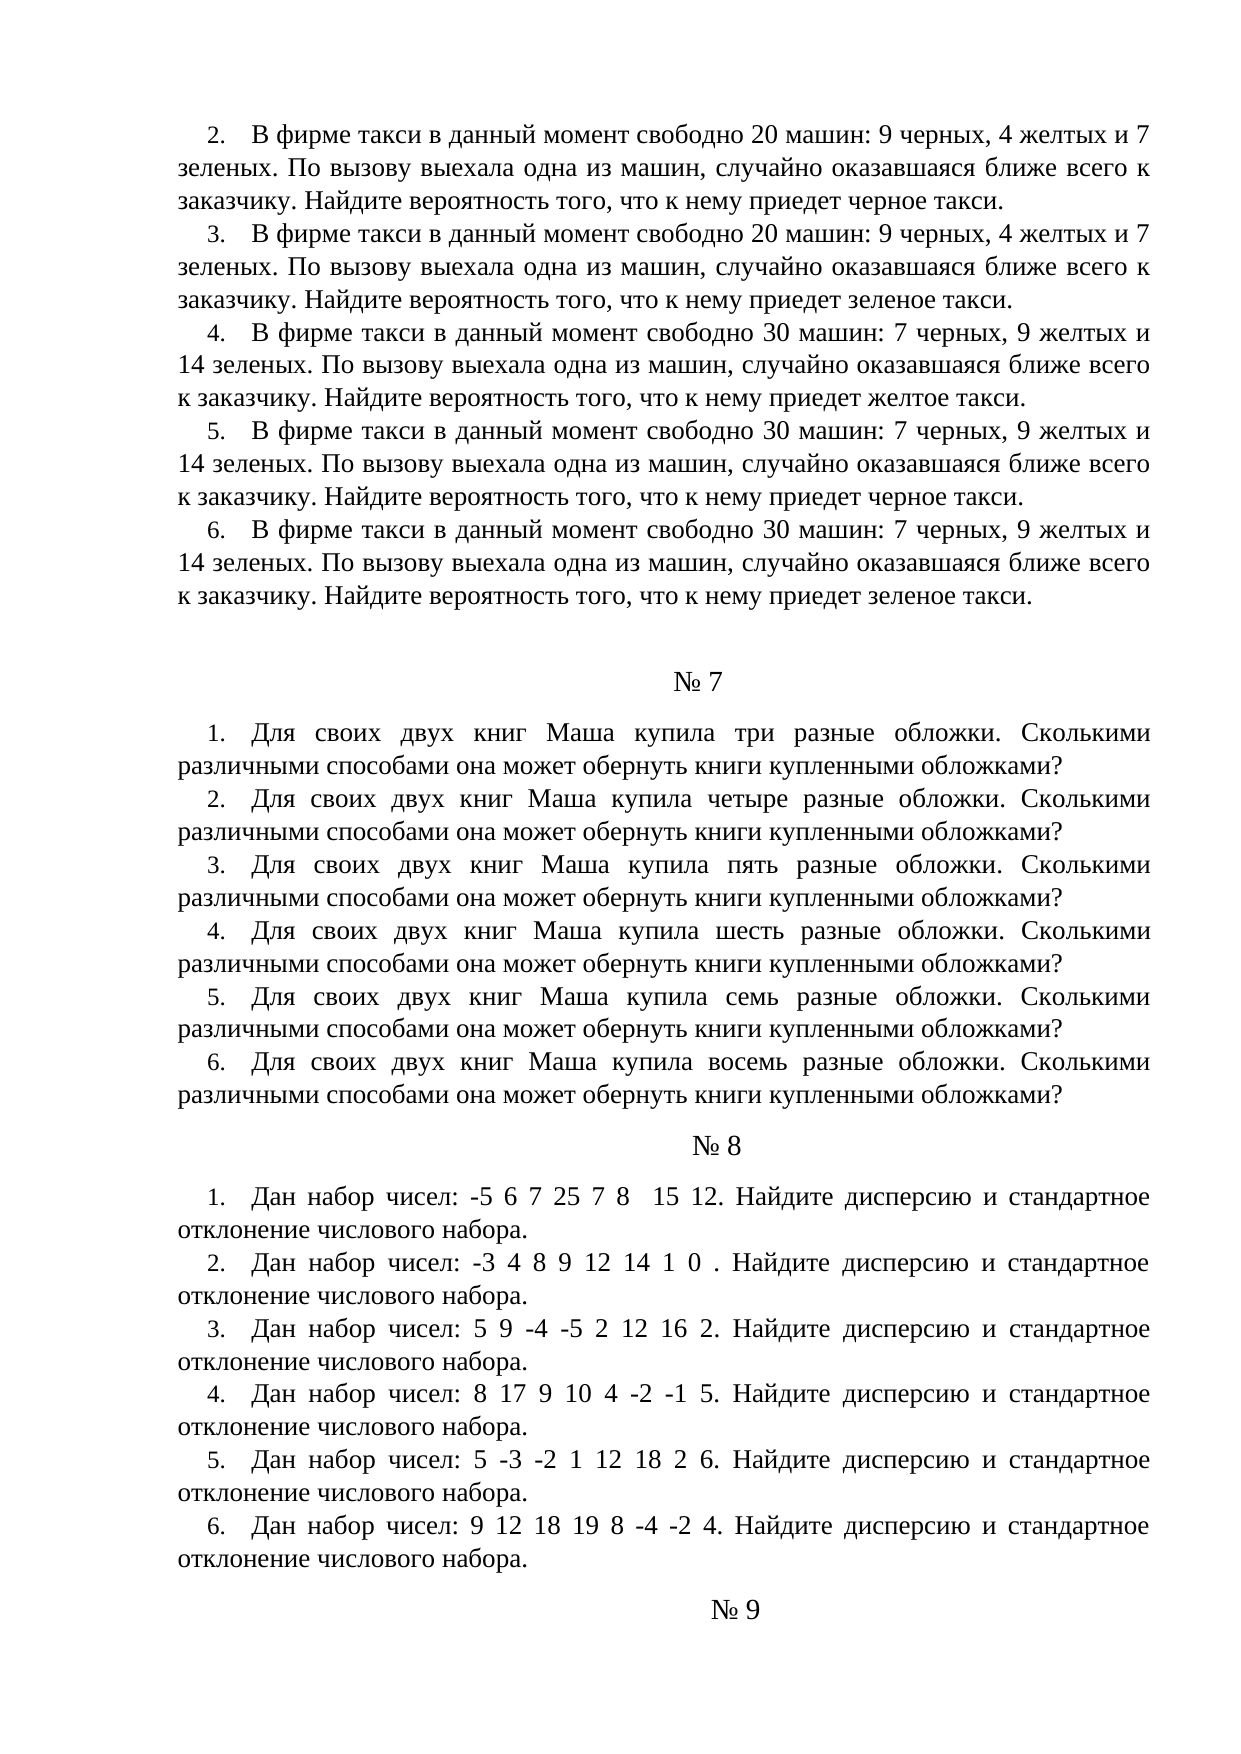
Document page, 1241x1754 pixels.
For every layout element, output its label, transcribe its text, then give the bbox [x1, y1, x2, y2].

list В фирме такси в данный момент свободно 20 машин: 9 черных, 4 желтых и 7 зеленых. По вызову выехала одна из машин, случайно оказавшаяся ближе всего к заказчику. Найдите вероятность того, что к нему приедет черное такси. [177, 118, 1152, 215]
list Дан набор чисел: -3 4 8 9 12 14 1 0 . Найдите дисперсию и стандартное отклонение числового набора. [177, 1246, 1152, 1310]
list Дан набор чисел: 5 9 -4 -5 2 12 16 2. Найдите дисперсию и стандартное отклонение числового набора. [177, 1312, 1152, 1376]
list Для своих двух книг Маша купила шесть разные обложки. Сколькими различными способами она может обернуть книги купленными обложками? [177, 914, 1152, 978]
text № 7 [244, 664, 1152, 698]
list Дан набор чисел: 5 -3 -2 1 12 18 2 6. Найдите дисперсию и стандартное отклонение числового набора. [177, 1443, 1152, 1507]
list Для своих двух книг Маша купила три разные обложки. Сколькими различными способами она может обернуть книги купленными обложками? [177, 716, 1152, 780]
list Дан набор чисел: -5 6 7 25 7 8 15 12. Найдите дисперсию и стандартное отклонение числового набора. [177, 1180, 1152, 1244]
list № 8 [282, 1128, 1152, 1161]
list Дан набор чисел: 9 12 18 19 8 -4 -2 4. Найдите дисперсию и стандартное отклонение числового набора. [177, 1509, 1152, 1573]
list В фирме такси в данный момент свободно 20 машин: 9 черных, 4 желтых и 7 зеленых. По вызову выехала одна из машин, случайно оказавшаяся ближе всего к заказчику. Найдите вероятность того, что к нему приедет зеленое такси. [177, 217, 1152, 314]
list В фирме такси в данный момент свободно 30 машин: 7 черных, 9 желтых и 14 зеленых. По вызову выехала одна из машин, случайно оказавшаяся ближе всего к заказчику. Найдите вероятность того, что к нему приедет желтое такси. [177, 316, 1152, 413]
list Для своих двух книг Маша купила восемь разные обложки. Сколькими различными способами она может обернуть книги купленными обложками? [177, 1045, 1152, 1109]
list Дан набор чисел: 8 17 9 10 4 -2 -1 5. Найдите дисперсию и стандартное отклонение числового набора. [177, 1378, 1152, 1442]
list В фирме такси в данный момент свободно 30 машин: 7 черных, 9 желтых и 14 зеленых. По вызову выехала одна из машин, случайно оказавшаяся ближе всего к заказчику. Найдите вероятность того, что к нему приедет черное такси. [177, 414, 1152, 511]
list В фирме такси в данный момент свободно 30 машин: 7 черных, 9 желтых и 14 зеленых. По вызову выехала одна из машин, случайно оказавшаяся ближе всего к заказчику. Найдите вероятность того, что к нему приедет зеленое такси. [177, 513, 1152, 610]
list Для своих двух книг Маша купила четыре разные обложки. Сколькими различными способами она может обернуть книги купленными обложками? [177, 782, 1152, 846]
list Для своих двух книг Маша купила семь разные обложки. Сколькими различными способами она может обернуть книги купленными обложками? [177, 979, 1152, 1044]
list № 9 [319, 1592, 1152, 1625]
list Для своих двух книг Маша купила пять разные обложки. Сколькими различными способами она может обернуть книги купленными обложками? [177, 848, 1152, 912]
